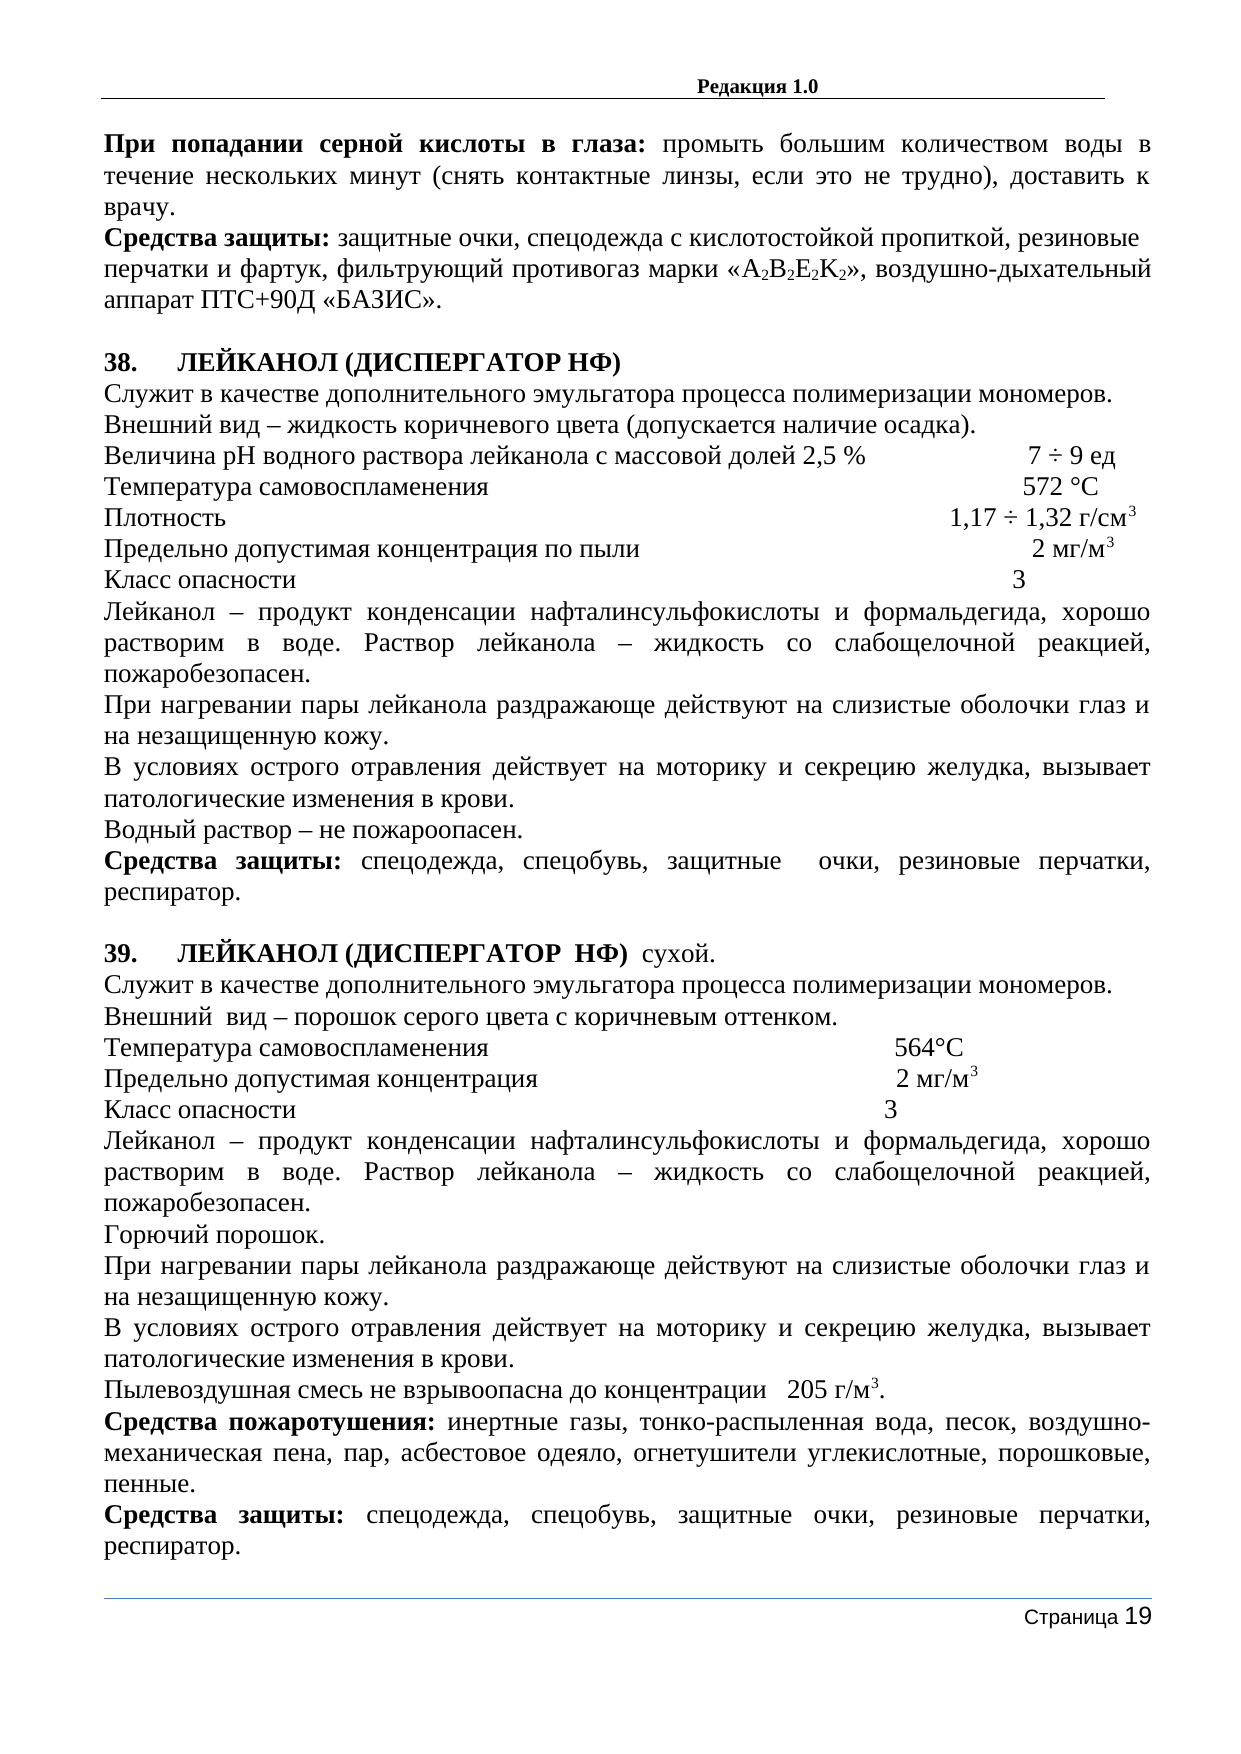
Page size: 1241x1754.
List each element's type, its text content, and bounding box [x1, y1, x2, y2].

text Средства пожаротушения: инертные газы, тонко-распыленная вода, песок, воздушно-механическая пена, пар, асбестовое одеяло, огнетушители углекислотные, порошковые, пенные. [103, 1404, 1152, 1498]
text При нагревании пары лейканола раздражающе действуют на слизистые оболочки глаз и на незащищенную кожу. [103, 1249, 1152, 1311]
text Температура самовоспламенения 572 °С [103, 470, 1152, 501]
text Лейканол – продукт конденсации нафталинсульфокислоты и формальдегида, хорошо растворим в воде. Раствор лейканола – жидкость со слабощелочной реакцией, пожаробезопасен. [103, 1124, 1152, 1218]
text При нагревании пары лейканола раздражающе действуют на слизистые оболочки глаз и на незащищенную кожу. [103, 688, 1152, 751]
text Средства защиты: спецодежда, спецобувь, защитные очки, резиновые перчатки, респиратор. [103, 1498, 1152, 1560]
text Температура самовоспламенения 564°С [103, 1031, 1152, 1062]
text Средства защиты: защитные очки, спецодежда с кислотостойкой пропиткой, резиновые [103, 221, 1152, 252]
text Плотность 1,17 ÷ 1,32 г/см3 [103, 501, 1152, 532]
text Величина рН водного раствора лейканола с массовой долей 2,5 % 7 ÷ 9 ед [103, 439, 1152, 470]
list лейканол (диспергатор НФ) [103, 346, 1152, 377]
text Внешний вид – жидкость коричневого цвета (допускается наличие осадка). [103, 408, 1152, 439]
text Предельно допустимая концентрация по пыли 2 мг/м3 [103, 532, 1152, 564]
text Класс опасности 3 [103, 1093, 1152, 1124]
list лейканол (диспергатор НФ) сухой. [103, 937, 1152, 968]
text Пылевоздушная смесь не взрывоопасна до концентрации 205 г/м3. [103, 1373, 1152, 1404]
text В условиях острого отравления действует на моторику и секрецию желудка, вызывает патологические изменения в крови. [103, 751, 1152, 813]
text Предельно допустимая концентрация 2 мг/м3 [103, 1062, 1152, 1093]
text Средства защиты: спецодежда, спецобувь, защитные очки, резиновые перчатки, респиратор. [103, 844, 1152, 906]
text Лейканол – продукт конденсации нафталинсульфокислоты и формальдегида, хорошо растворим в воде. Раствор лейканола – жидкость со слабощелочной реакцией, пожаробезопасен. [103, 595, 1152, 688]
text перчатки и фартук, фильтрующий противогаз марки «A2B2E2K2», воздушно-дыхательный аппарат ПТС+90Д «БАЗИС». [103, 252, 1152, 314]
text Водный раствор – не пожароопасен. [103, 813, 1152, 844]
text Класс опасности 3 [103, 564, 1152, 595]
text Служит в качестве дополнительного эмульгатора процесса полимеризации мономеров. [103, 377, 1152, 408]
text Служит в качестве дополнительного эмульгатора процесса полимеризации мономеров. [103, 968, 1152, 1000]
text Горючий порошок. [103, 1218, 1152, 1249]
text При попадании серной кислоты в глаза: промыть большим количеством воды в течение нескольких минут (снять контактные линзы, если это не трудно), доставить к врачу. [103, 128, 1152, 221]
text Внешний вид – порошок серого цвета с коричневым оттенком. [103, 1000, 1152, 1031]
text В условиях острого отравления действует на моторику и секрецию желудка, вызывает патологические изменения в крови. [103, 1311, 1152, 1373]
